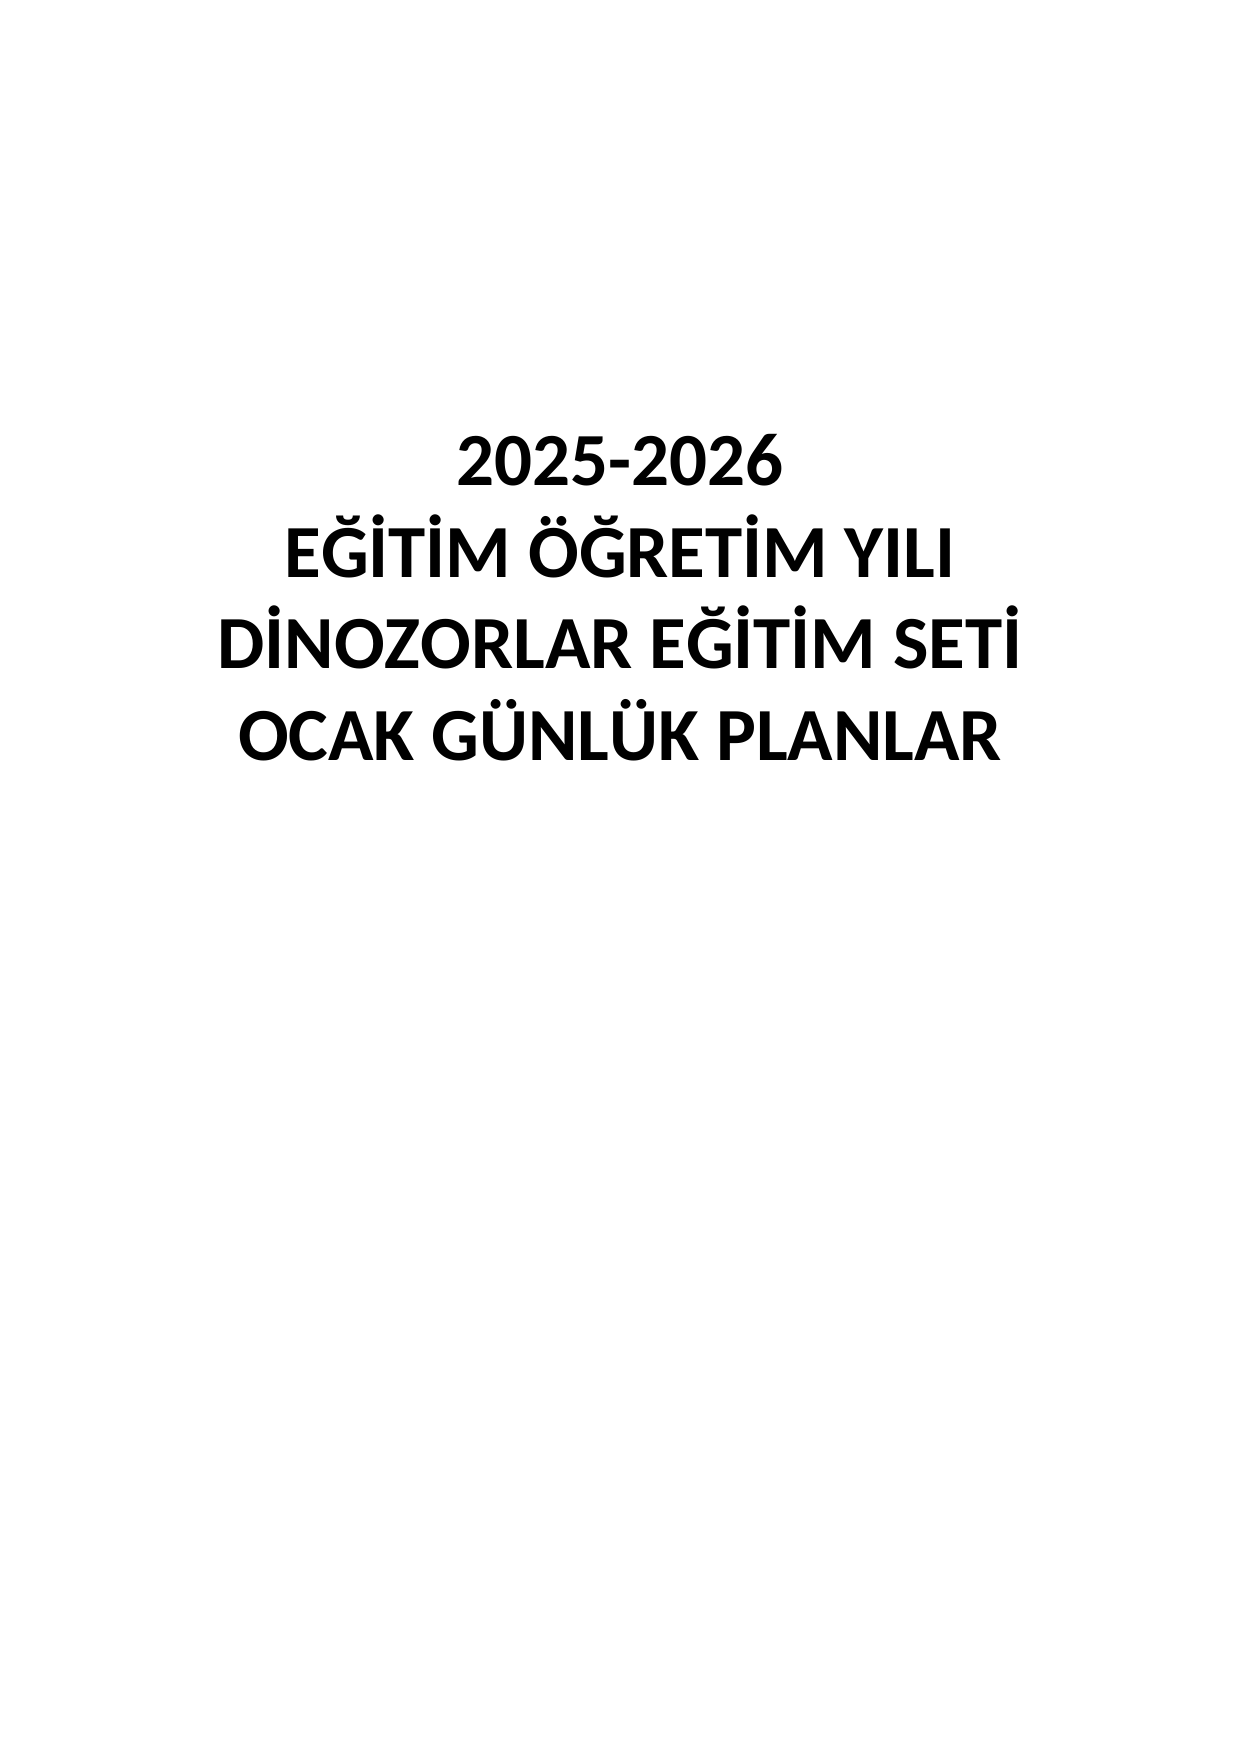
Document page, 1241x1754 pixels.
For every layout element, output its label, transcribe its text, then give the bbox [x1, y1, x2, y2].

text DİNOZORLAR EĞİTİM SETİ [148, 596, 1093, 687]
text EĞİTİM ÖĞRETİM YILI [148, 504, 1093, 596]
text OCAK GÜNLÜK PLANLAR [148, 687, 1093, 779]
text 2025-2026 [148, 413, 1093, 504]
